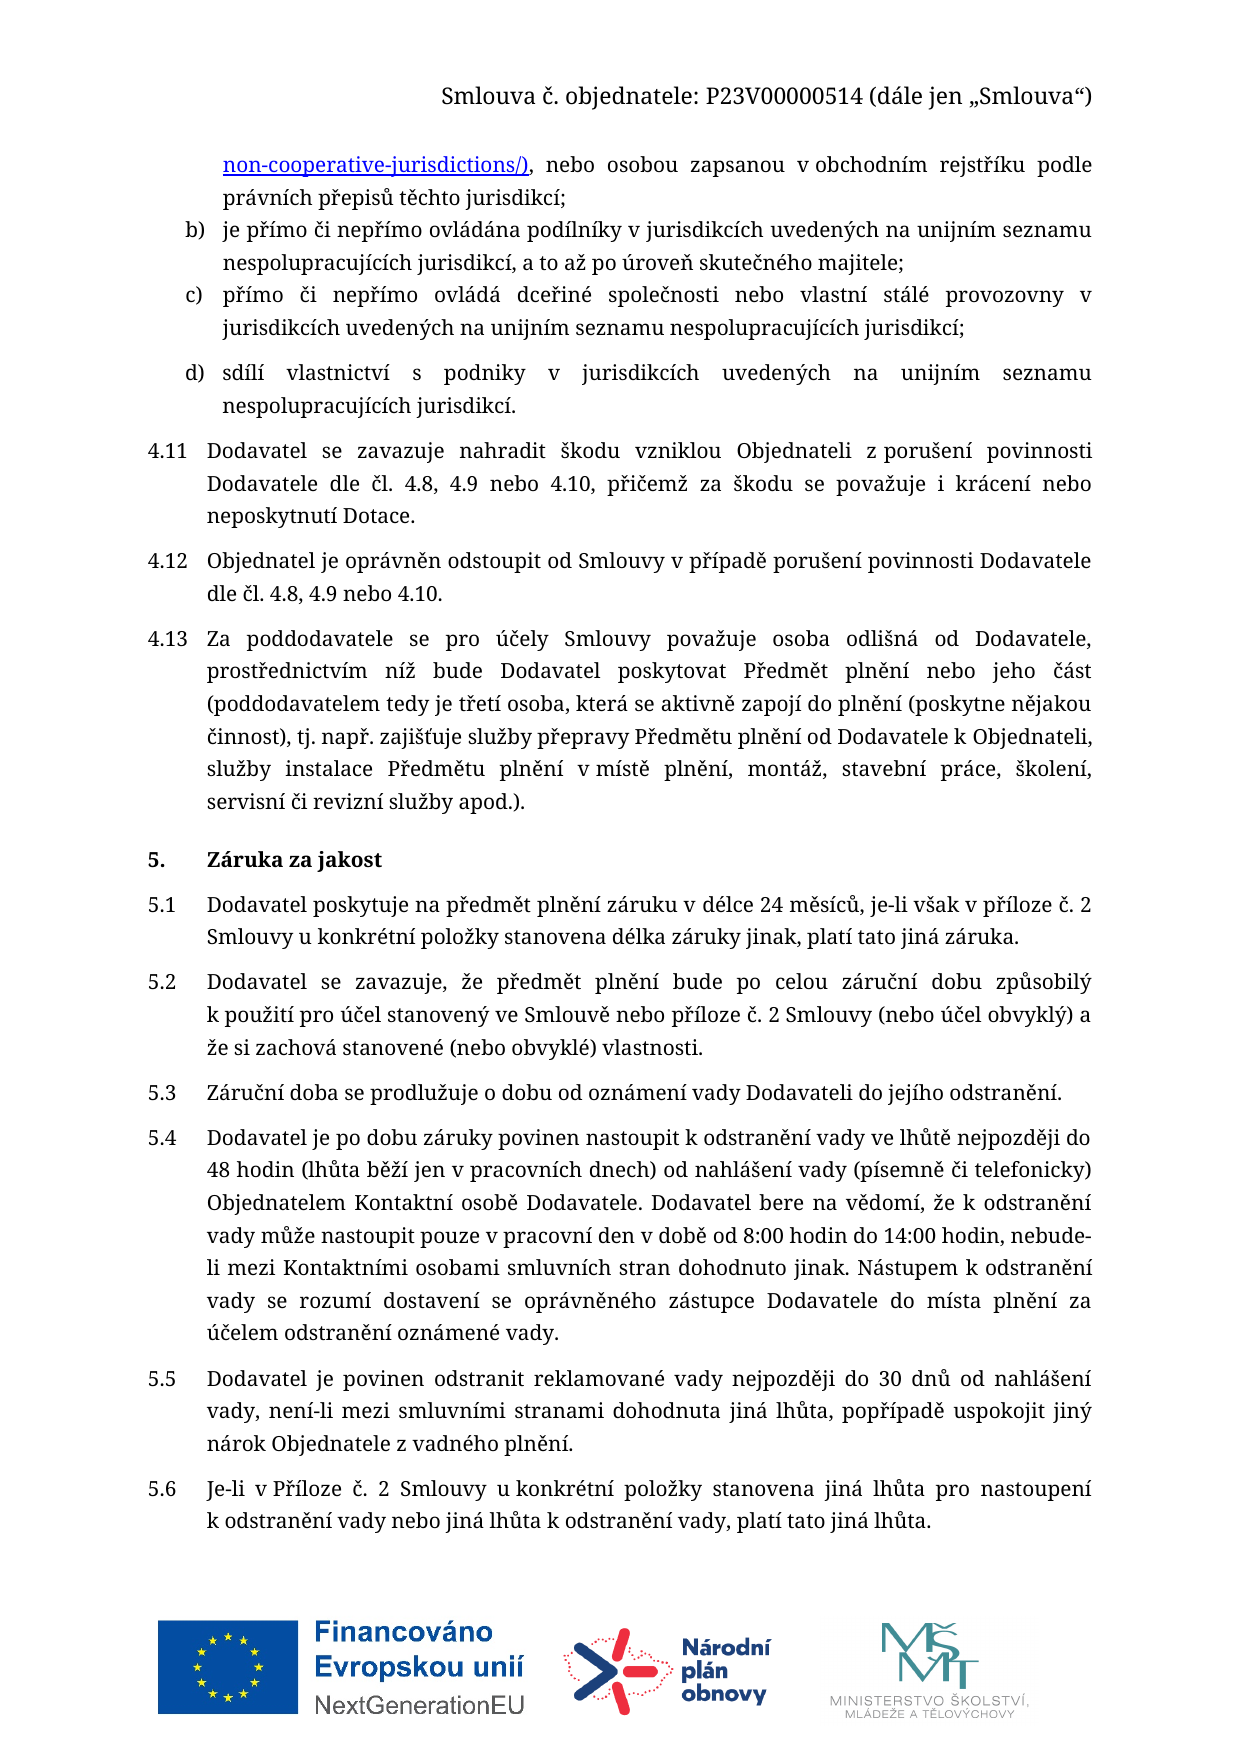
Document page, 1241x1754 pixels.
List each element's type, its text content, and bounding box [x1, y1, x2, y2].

list Dodavatel poskytuje na předmět plnění záruku v délce 24 měsíců, je-li však v příloze č. 2 Smlouvy u konkrétní položky stanovena délka záruky jinak, platí tato jiná záruka. [148, 890, 1093, 951]
list Záruka za jakost [148, 845, 1093, 873]
list Je-li v Příloze č. 2 Smlouvy u konkrétní položky stanovena jiná lhůta pro nastoupení k odstranění vady nebo jiná lhůta k odstranění vady, platí tato jiná lhůta. [148, 1474, 1093, 1535]
picture [147, 1605, 789, 1726]
list Za poddodavatele se pro účely Smlouvy považuje osoba odlišná od Dodavatele, prostřednictvím níž bude Dodavatel poskytovat Předmět plnění nebo jeho část (poddodavatelem tedy je třetí osoba, která se aktivně zapojí do plnění (poskytne nějakou činnost), tj. např. zajišťuje služby přepravy Předmětu plnění od Dodavatele k Objednateli, služby instalace Předmětu plnění v místě plnění, montáž, stavební práce, školení, servisní či revizní služby apod.). [148, 624, 1093, 816]
list Záruční doba se prodlužuje o dobu od oznámení vady Dodavateli do jejího odstranění. [148, 1078, 1093, 1106]
list Dodavatel se zavazuje, že předmět plnění bude po celou záruční dobu způsobilý k použití pro účel stanovený ve Smlouvě nebo příloze č. 2 Smlouvy (nebo účel obvyklý) a že si zachová stanovené (nebo obvyklé) vlastnosti. [148, 967, 1093, 1061]
list přímo či nepřímo ovládá dceřiné společnosti nebo vlastní stálé provozovny v jurisdikcích uvedených na unijním seznamu nespolupracujících jurisdikcí; [185, 281, 1093, 342]
list Dodavatel je povinen odstranit reklamované vady nejpozději do 30 dnů od nahlášení vady, není-li mezi smluvními stranami dohodnuta jiná lhůta, popřípadě uspokojit jiný nárok Objednatele z vadného plnění. [148, 1364, 1093, 1457]
picture [820, 1616, 1039, 1726]
list Dodavatel se zavazuje nahradit škodu vzniklou Objednateli z porušení povinnosti Dodavatele dle čl. 4.8, 4.9 nebo 4.10, přičemž za škodu se považuje i krácení nebo neposkytnutí Dotace. [148, 436, 1093, 530]
list Dodavatel je po dobu záruky povinen nastoupit k odstranění vady ve lhůtě nejpozději do 48 hodin (lhůta běží jen v pracovních dnech) od nahlášení vady (písemně či telefonicky) Objednatelem Kontaktní osobě Dodavatele. Dodavatel bere na vědomí, že k odstranění vady může nastoupit pouze v pracovní den v době od 8:00 hodin do 14:00 hodin, nebude-li mezi Kontaktními osobami smluvních stran dohodnuto jinak. Nástupem k odstranění vady se rozumí dostavení se oprávněného zástupce Dodavatele do místa plnění za účelem odstranění oznámené vady. [148, 1123, 1093, 1347]
list sdílí vlastnictví s podniky v jurisdikcích uvedených na unijním seznamu nespolupracujících jurisdikcí. [185, 358, 1093, 419]
list je přímo či nepřímo ovládána podílníky v jurisdikcích uvedených na unijním seznamu nespolupracujících jurisdikcí, a to až po úroveň skutečného majitele; [185, 215, 1093, 276]
list Objednatel je oprávněn odstoupit od Smlouvy v případě porušení povinnosti Dodavatele dle čl. 4.8, 4.9 nebo 4.10. [148, 546, 1093, 607]
